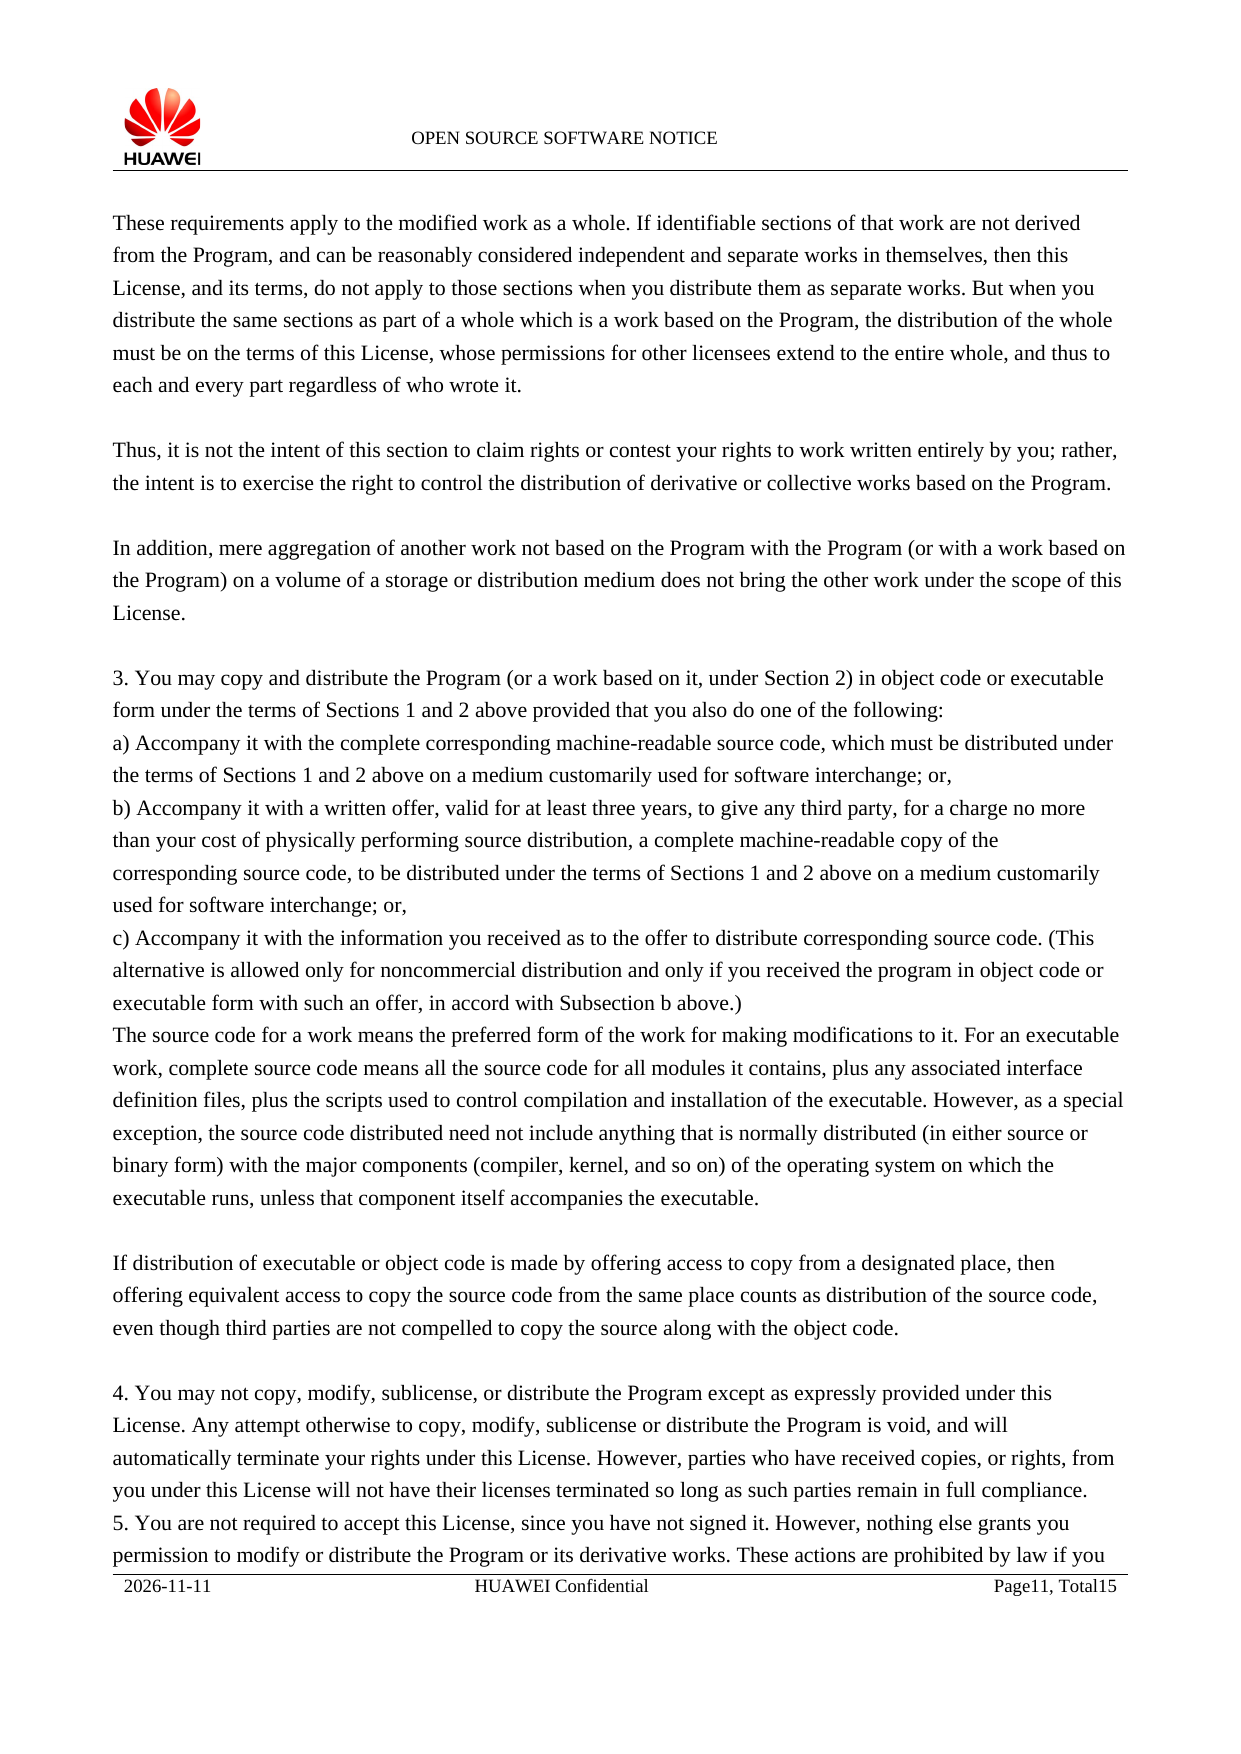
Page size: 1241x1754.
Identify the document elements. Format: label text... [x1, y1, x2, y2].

picture [124, 88, 201, 165]
